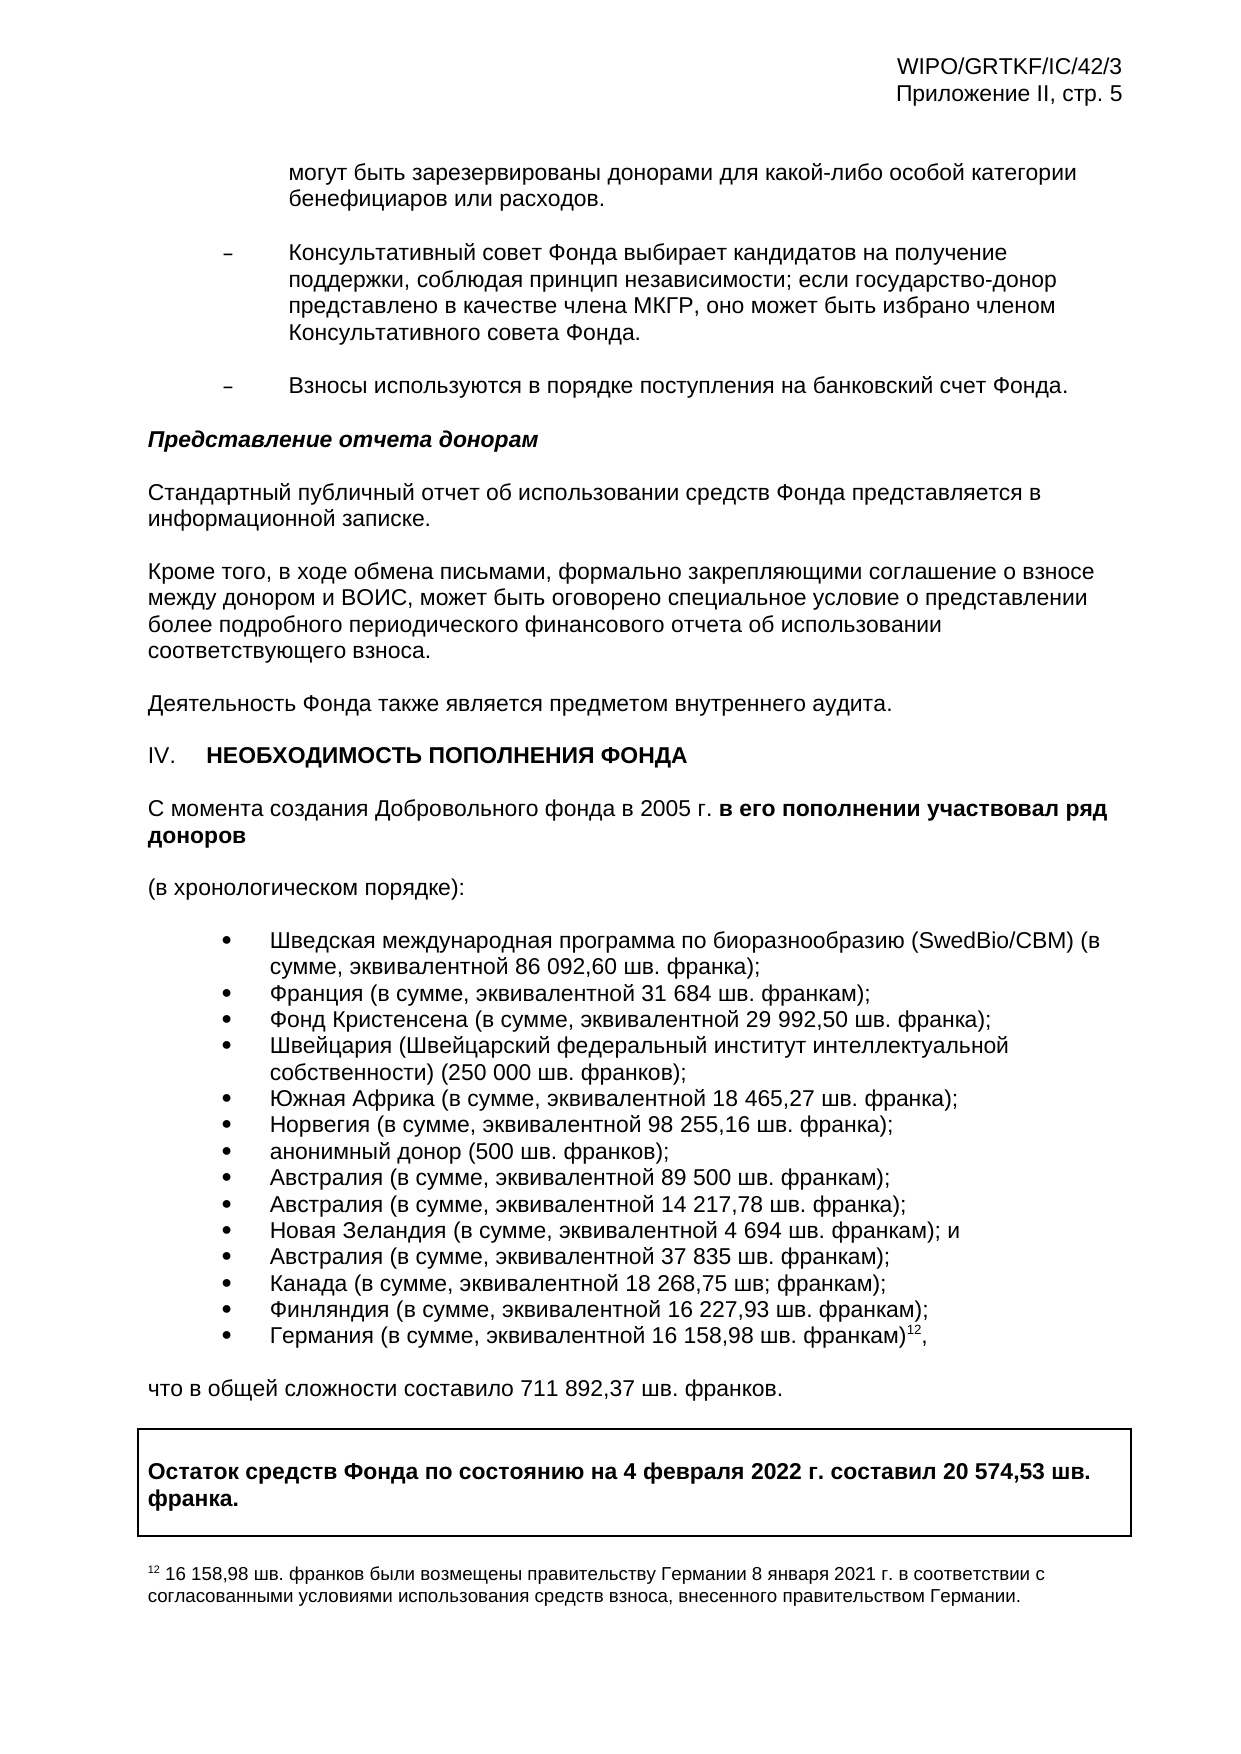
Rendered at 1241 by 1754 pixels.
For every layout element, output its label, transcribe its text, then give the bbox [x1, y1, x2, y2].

list Австралия (в сумме, эквивалентной 89 500 шв. франкам); [223, 1164, 1122, 1191]
list Консультативный совет Фонда выбирает кандидатов на получение поддержки, соблюдая принцип независимости; если государство-донор представлено в качестве члена МКГР, оно может быть избрано членом Консультативного совета Фонда. [223, 238, 1122, 345]
list Финляндия (в сумме, эквивалентной 16 227,93 шв. франкам); [223, 1296, 1122, 1322]
list Франция (в сумме, эквивалентной 31 684 шв. франкам); [223, 980, 1122, 1006]
text IV. НЕОБХОДИМОСТЬ ПОПОЛНЕНИЯ ФОНДА [148, 742, 1122, 769]
text Стандартный публичный отчет об использовании средств Фонда представляется в информационной записке. [148, 479, 1122, 532]
list Фонд Кристенсена (в сумме, эквивалентной 29 992,50 шв. франка); [223, 1006, 1122, 1032]
list Канада (в сумме, эквивалентной 18 268,75 шв; франкам); [223, 1269, 1122, 1296]
text Представление отчета донорам [148, 426, 1122, 453]
text (в хронологическом порядке): [148, 874, 1122, 901]
list Шведская международная программа по биоразнообразию (SwedBio/CBM) (в сумме, эквивалентной 86 092,60 шв. франка); [223, 927, 1122, 980]
text Деятельность Фонда также является предметом внутреннего аудита. [148, 690, 1122, 716]
list Новая Зеландия (в сумме, эквивалентной 4 694 шв. франкам); и [223, 1217, 1122, 1243]
list Германия (в сумме, эквивалентной 16 158,98 шв. франкам), [223, 1322, 1122, 1349]
list Австралия (в сумме, эквивалентной 14 217,78 шв. франка); [223, 1191, 1122, 1217]
list анонимный донор (500 шв. франков); [223, 1138, 1122, 1164]
text С момента создания Добровольного фонда в 2005 г. в его пополнении участвовал ряд доноров [148, 795, 1122, 848]
list Австралия (в сумме, эквивалентной 37 835 шв. франкам); [223, 1243, 1122, 1269]
text Кроме того, в ходе обмена письмами, формально закрепляющими соглашение о взносе между донором и ВОИС, может быть оговорено специальное условие о представлении более подробного периодического финансового отчета об использовании соответствующего взноса. [148, 558, 1122, 663]
list Южная Африка (в сумме, эквивалентной 18 465,27 шв. франка); [223, 1085, 1122, 1111]
text что в общей сложности составило 711 892,37 шв. франков. [148, 1375, 1122, 1401]
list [223, 158, 1122, 211]
list Взносы используются в порядке поступления на банковский счет Фонда. [223, 371, 1122, 400]
list Швейцария (Швейцарский федеральный институт интеллектуальной собственности) (250 000 шв. франков); [223, 1032, 1122, 1085]
text Остаток средств Фонда по состоянию на 4 февраля 2022 г. составил 20 574,53 шв. франка. [148, 1458, 1122, 1511]
list Норвегия (в сумме, эквивалентной 98 255,16 шв. франка); [223, 1111, 1122, 1138]
